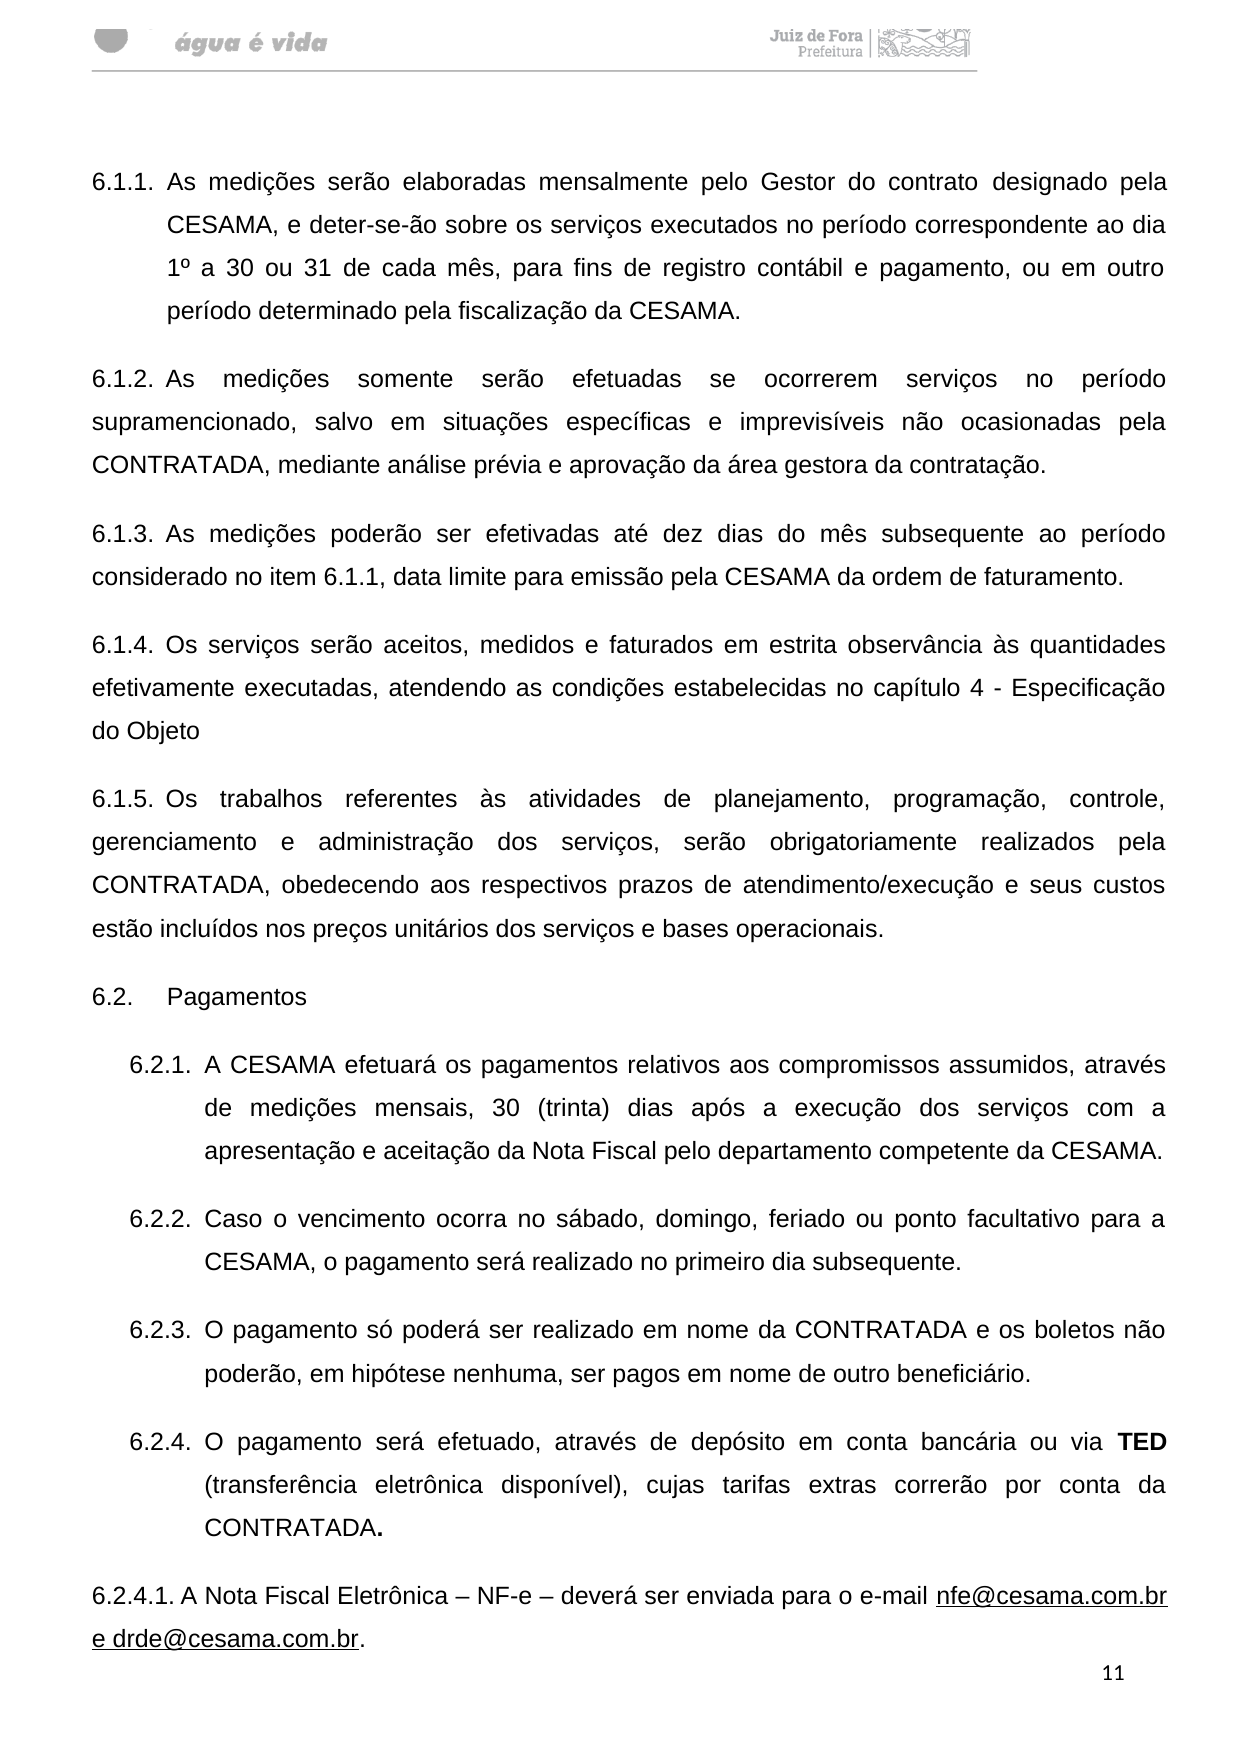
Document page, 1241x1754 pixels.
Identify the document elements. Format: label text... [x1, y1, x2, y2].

list A Nota Fiscal Eletrônica – NF-e – deverá ser enviada para o e-mail nfe@cesama.com.br e drde@cesama.com.br. [92, 1581, 1167, 1653]
list O pagamento só poderá ser realizado em nome da CONTRATADA e os boletos não poderão, em hipótese nenhuma, ser pagos em nome de outro beneficiário. [129, 1315, 1167, 1387]
list Os trabalhos referentes às atividades de planejamento, programação, controle, gerenciamento e administração dos serviços, serão obrigatoriamente realizados pela CONTRATADA, obedecendo aos respectivos prazos de atendimento/execução e seus custos estão incluídos nos preços unitários dos serviços e bases operacionais. [92, 784, 1167, 942]
list As medições somente serão efetuadas se ocorrerem serviços no período supramencionado, salvo em situações específicas e imprevisíveis não ocasionadas pela CONTRATADA, mediante análise prévia e aprovação da área gestora da contratação. [92, 364, 1167, 479]
list A CESAMA efetuará os pagamentos relativos aos compromissos assumidos, através de medições mensais, 30 (trinta) dias após a execução dos serviços com a apresentação e aceitação da Nota Fiscal pelo departamento competente da CESAMA. [129, 1050, 1167, 1165]
list O pagamento será efetuado, através de depósito em conta bancária ou via TED (transferência eletrônica disponível), cujas tarifas extras correrão por conta da CONTRATADA. [129, 1427, 1167, 1542]
list Pagamentos [92, 982, 1167, 1010]
list Os serviços serão aceitos, medidos e faturados em estrita observância às quantidades efetivamente executadas, atendendo as condições estabelecidas no capítulo 4 - Especificação do Objeto [92, 630, 1167, 745]
list As medições poderão ser efetivadas até dez dias do mês subsequente ao período considerado no item 6.1.1, data limite para emissão pela CESAMA da ordem de faturamento. [92, 518, 1167, 590]
list As medições serão elaboradas mensalmente pelo Gestor do contrato designado pela CESAMA, e deter-se-ão sobre os serviços executados no período correspondente ao dia 1º a 30 ou 31 de cada mês, para fins de registro contábil e pagamento, ou em outro período determinado pela fiscalização da CESAMA. [92, 167, 1167, 325]
list Caso o vencimento ocorra no sábado, domingo, feriado ou ponto facultativo para a CESAMA, o pagamento será realizado no primeiro dia subsequente. [129, 1204, 1167, 1276]
picture [91, 29, 978, 72]
